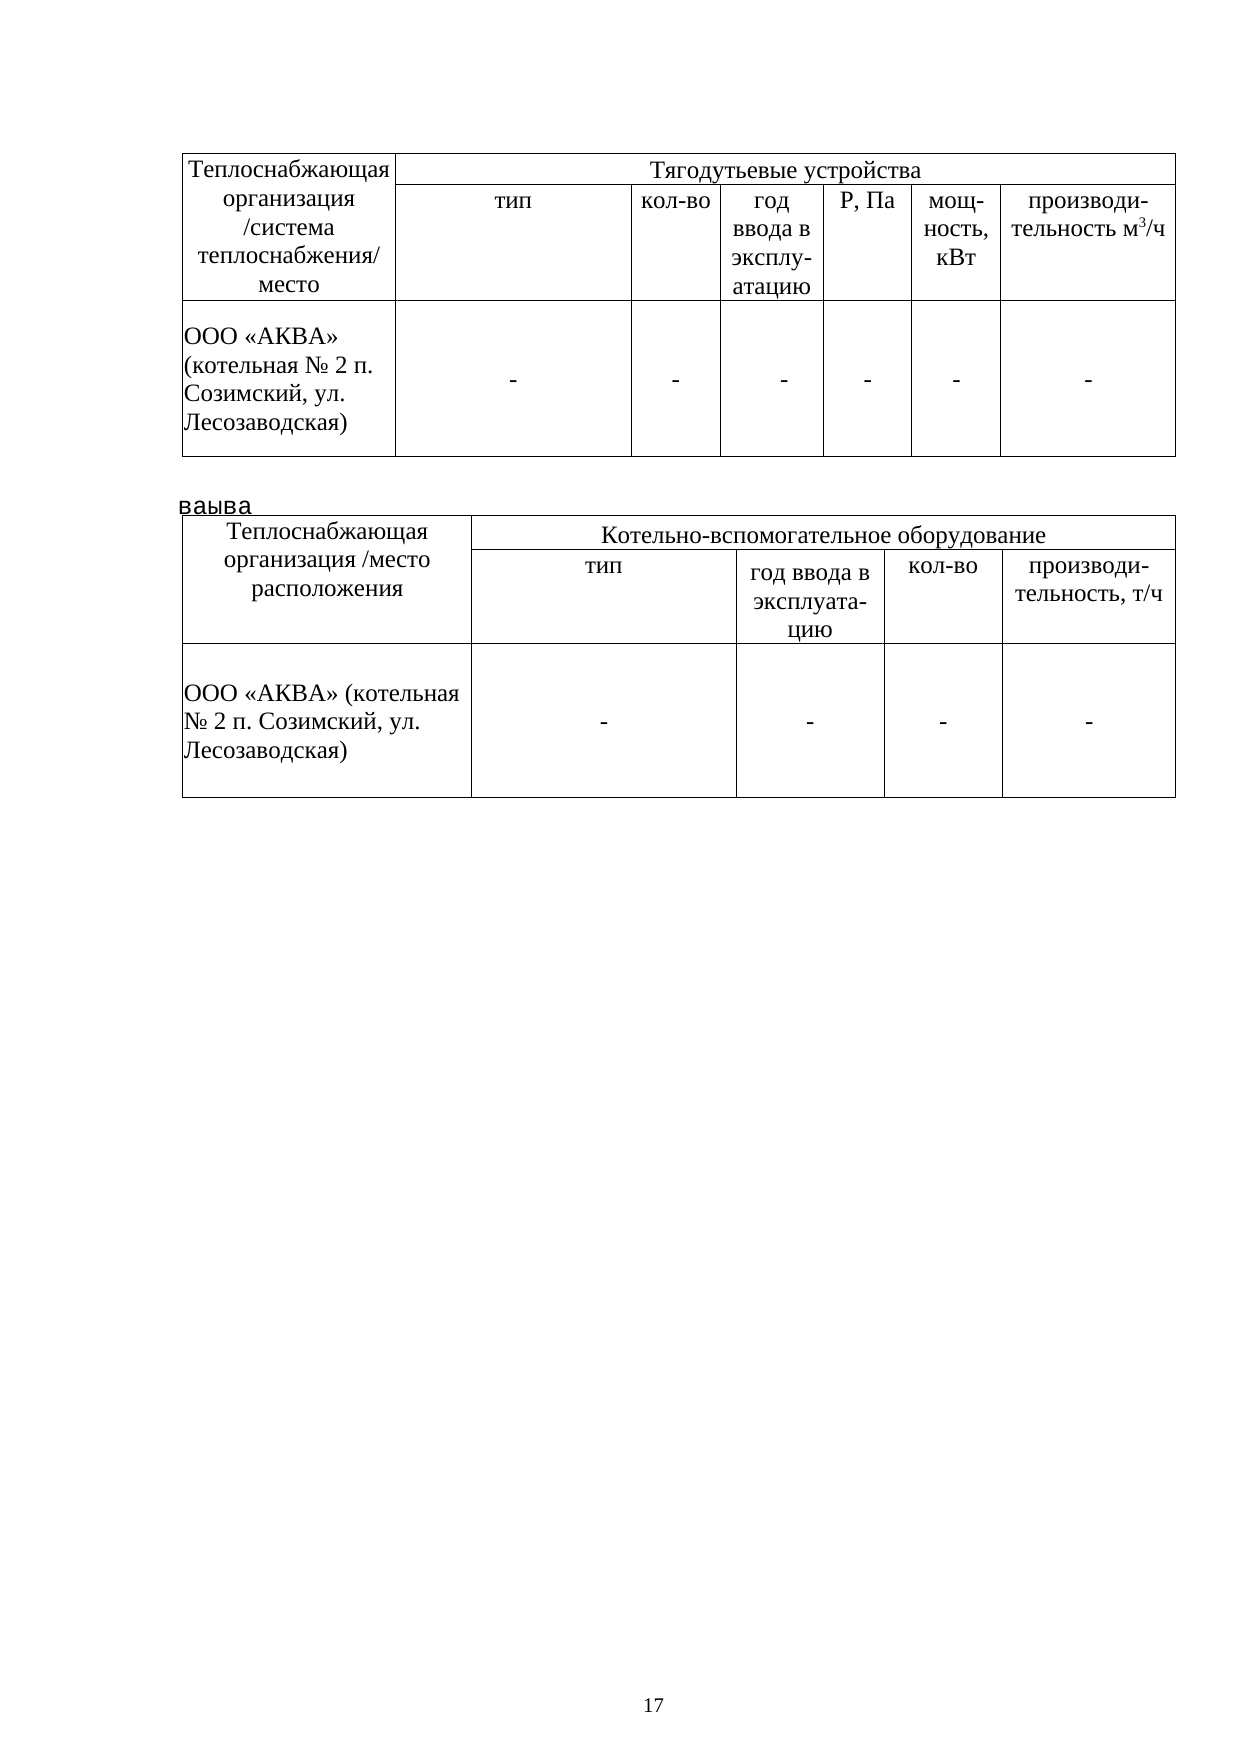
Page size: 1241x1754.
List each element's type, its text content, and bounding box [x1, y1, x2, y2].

table_header Теплоснабжающая организация /место расположения [183, 516, 471, 643]
table_cell кол-во [885, 550, 1002, 643]
table_cell производительность м3/ч [1001, 185, 1175, 300]
table_cell - [885, 644, 1002, 797]
table_cell - [632, 301, 720, 456]
table_cell - [824, 301, 911, 456]
table_cell - [721, 301, 823, 456]
table_header Теплоснабжающая организация /система теплоснабжения/ место расположения [183, 154, 395, 300]
table_header Котельно-вспомогательное оборудование [472, 516, 1175, 549]
table_cell ООО «АКВА» (котельная № 2 п. Созимский, ул. Лесозаводская) [183, 301, 395, 456]
table_cell тип [472, 550, 736, 643]
table_cell производительность, т/ч [1003, 550, 1175, 643]
table_cell - [1003, 644, 1175, 797]
table_cell год ввода в эксплуатацию [737, 550, 884, 643]
table_cell - [396, 301, 631, 456]
table_cell - [1001, 301, 1175, 456]
table_cell ООО «АКВА» (котельная № 2 п. Созимский, ул. Лесозаводская) [183, 644, 471, 797]
table_cell - [912, 301, 1000, 456]
table_cell тип [396, 185, 631, 300]
table_cell - [472, 644, 736, 797]
table_cell год ввода в эксплуатацию [721, 185, 823, 300]
table_cell - [737, 644, 884, 797]
table_cell Р, Па [824, 185, 911, 300]
table_header Тягодутьевые устройства [396, 154, 1175, 184]
table_cell кол-во [632, 185, 720, 300]
table_cell мощность, кВт [912, 185, 1000, 300]
